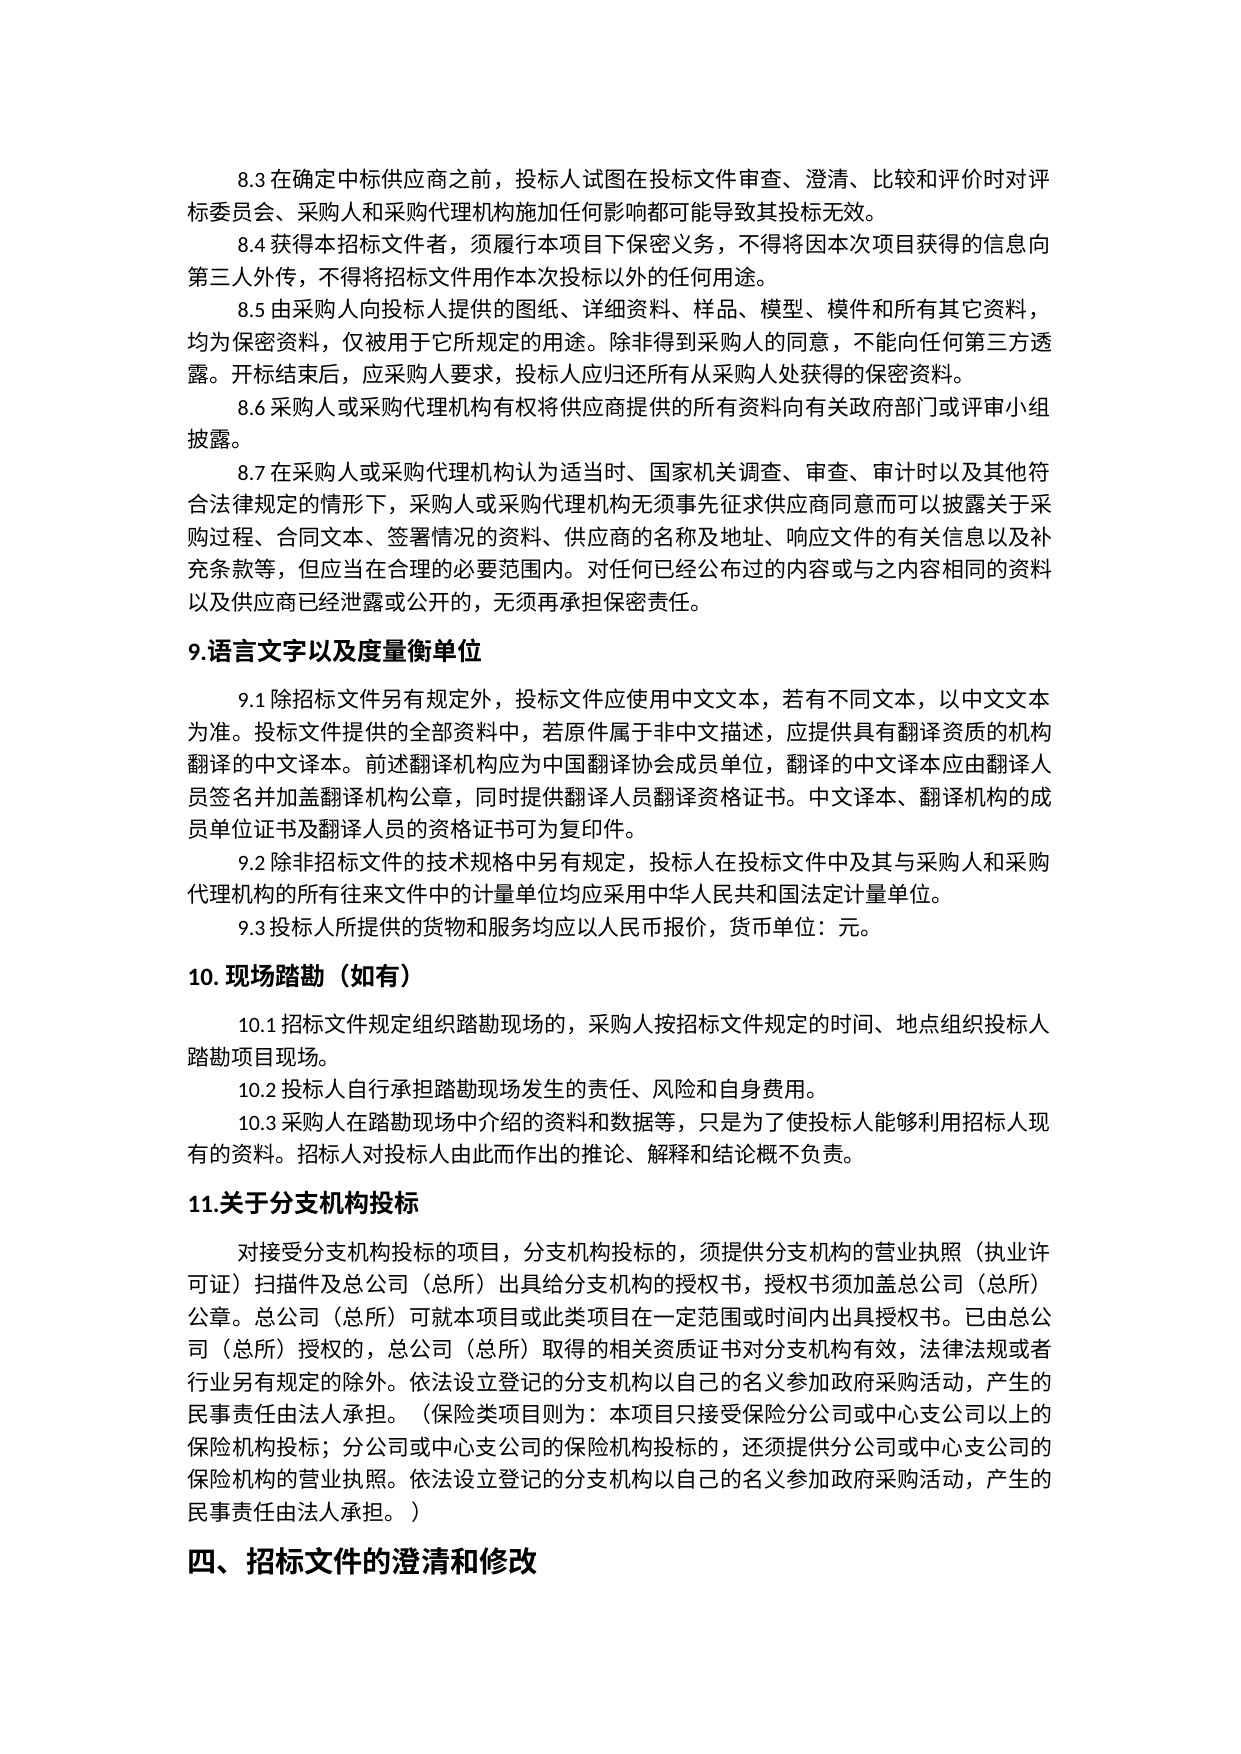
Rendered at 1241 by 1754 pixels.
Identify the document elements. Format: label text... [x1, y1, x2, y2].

text 9.3投标人所提供的货物和服务均应以人民币报价，货币单位：元。 [187, 909, 1053, 942]
text 8.7在采购人或采购代理机构认为适当时、国家机关调查、审查、审计时以及其他符合法律规定的情形下，采购人或采购代理机构无须事先征求供应商同意而可以披露关于采购过程、合同文本、签署情况的资料、供应商的名称及地址、响应文件的有关信息以及补充条款等，但应当在合理的必要范围内。对任何已经公布过的内容或与之内容相同的资料，以及供应商已经泄露或公开的，无须再承担保密责任。 [187, 454, 1053, 617]
text 10.2投标人自行承担踏勘现场发生的责任、风险和自身费用。 [187, 1072, 1053, 1104]
text 8.4获得本招标文件者，须履行本项目下保密义务，不得将因本次项目获得的信息向第三人外传，不得将招标文件用作本次投标以外的任何用途。 [187, 227, 1053, 292]
text 9.语言文字以及度量衡单位 [187, 617, 1053, 682]
text 对接受分支机构投标的项目，分支机构投标的，须提供分支机构的营业执照（执业许可证）扫描件及总公司（总所）出具给分支机构的授权书，授权书须加盖总公司（总所）公章。总公司（总所）可就本项目或此类项目在一定范围或时间内出具授权书。已由总公司（总所）授权的，总公司（总所）取得的相关资质证书对分支机构有效，法律法规或者行业另有规定的除外。依法设立登记的分支机构以自己的名义参加政府采购活动，产生的民事责任由法人承担。（保险类项目则为：本项目只接受保险分公司或中心支公司以上的保险机构投标；分公司或中心支公司的保险机构投标的，还须提供分公司或中心支公司的保险机构的营业执照。依法设立登记的分支机构以自己的名义参加政府采购活动，产生的民事责任由法人承担。 ） [187, 1234, 1053, 1527]
text 8.3在确定中标供应商之前，投标人试图在投标文件审查、澄清、比较和评价时对评标委员会、采购人和采购代理机构施加任何影响都可能导致其投标无效。 [187, 162, 1053, 227]
text 11.关于分支机构投标 [187, 1169, 1053, 1234]
text 9.1除招标文件另有规定外，投标文件应使用中文文本，若有不同文本，以中文文本为准。投标文件提供的全部资料中，若原件属于非中文描述，应提供具有翻译资质的机构翻译的中文译本。前述翻译机构应为中国翻译协会成员单位，翻译的中文译本应由翻译人员签名并加盖翻译机构公章，同时提供翻译人员翻译资格证书。中文译本、翻译机构的成员单位证书及翻译人员的资格证书可为复印件。 [187, 682, 1053, 844]
text 8.5由采购人向投标人提供的图纸、详细资料、样品、模型、模件和所有其它资料，均为保密资料，仅被用于它所规定的用途。除非得到采购人的同意，不能向任何第三方透露。开标结束后，应采购人要求，投标人应归还所有从采购人处获得的保密资料。 [187, 292, 1053, 389]
text 10.1招标文件规定组织踏勘现场的，采购人按招标文件规定的时间、地点组织投标人踏勘项目现场。 [187, 1007, 1053, 1072]
text 10. 现场踏勘（如有） [187, 942, 1053, 1007]
text 8.6采购人或采购代理机构有权将供应商提供的所有资料向有关政府部门或评审小组披露。 [187, 389, 1053, 454]
text 10.3采购人在踏勘现场中介绍的资料和数据等，只是为了使投标人能够利用招标人现有的资料。招标人对投标人由此而作出的推论、解释和结论概不负责。 [187, 1104, 1053, 1169]
text 9.2除非招标文件的技术规格中另有规定，投标人在投标文件中及其与采购人和采购代理机构的所有往来文件中的计量单位均应采用中华人民共和国法定计量单位。 [187, 844, 1053, 909]
text 四、招标文件的澄清和修改 [187, 1527, 1053, 1592]
